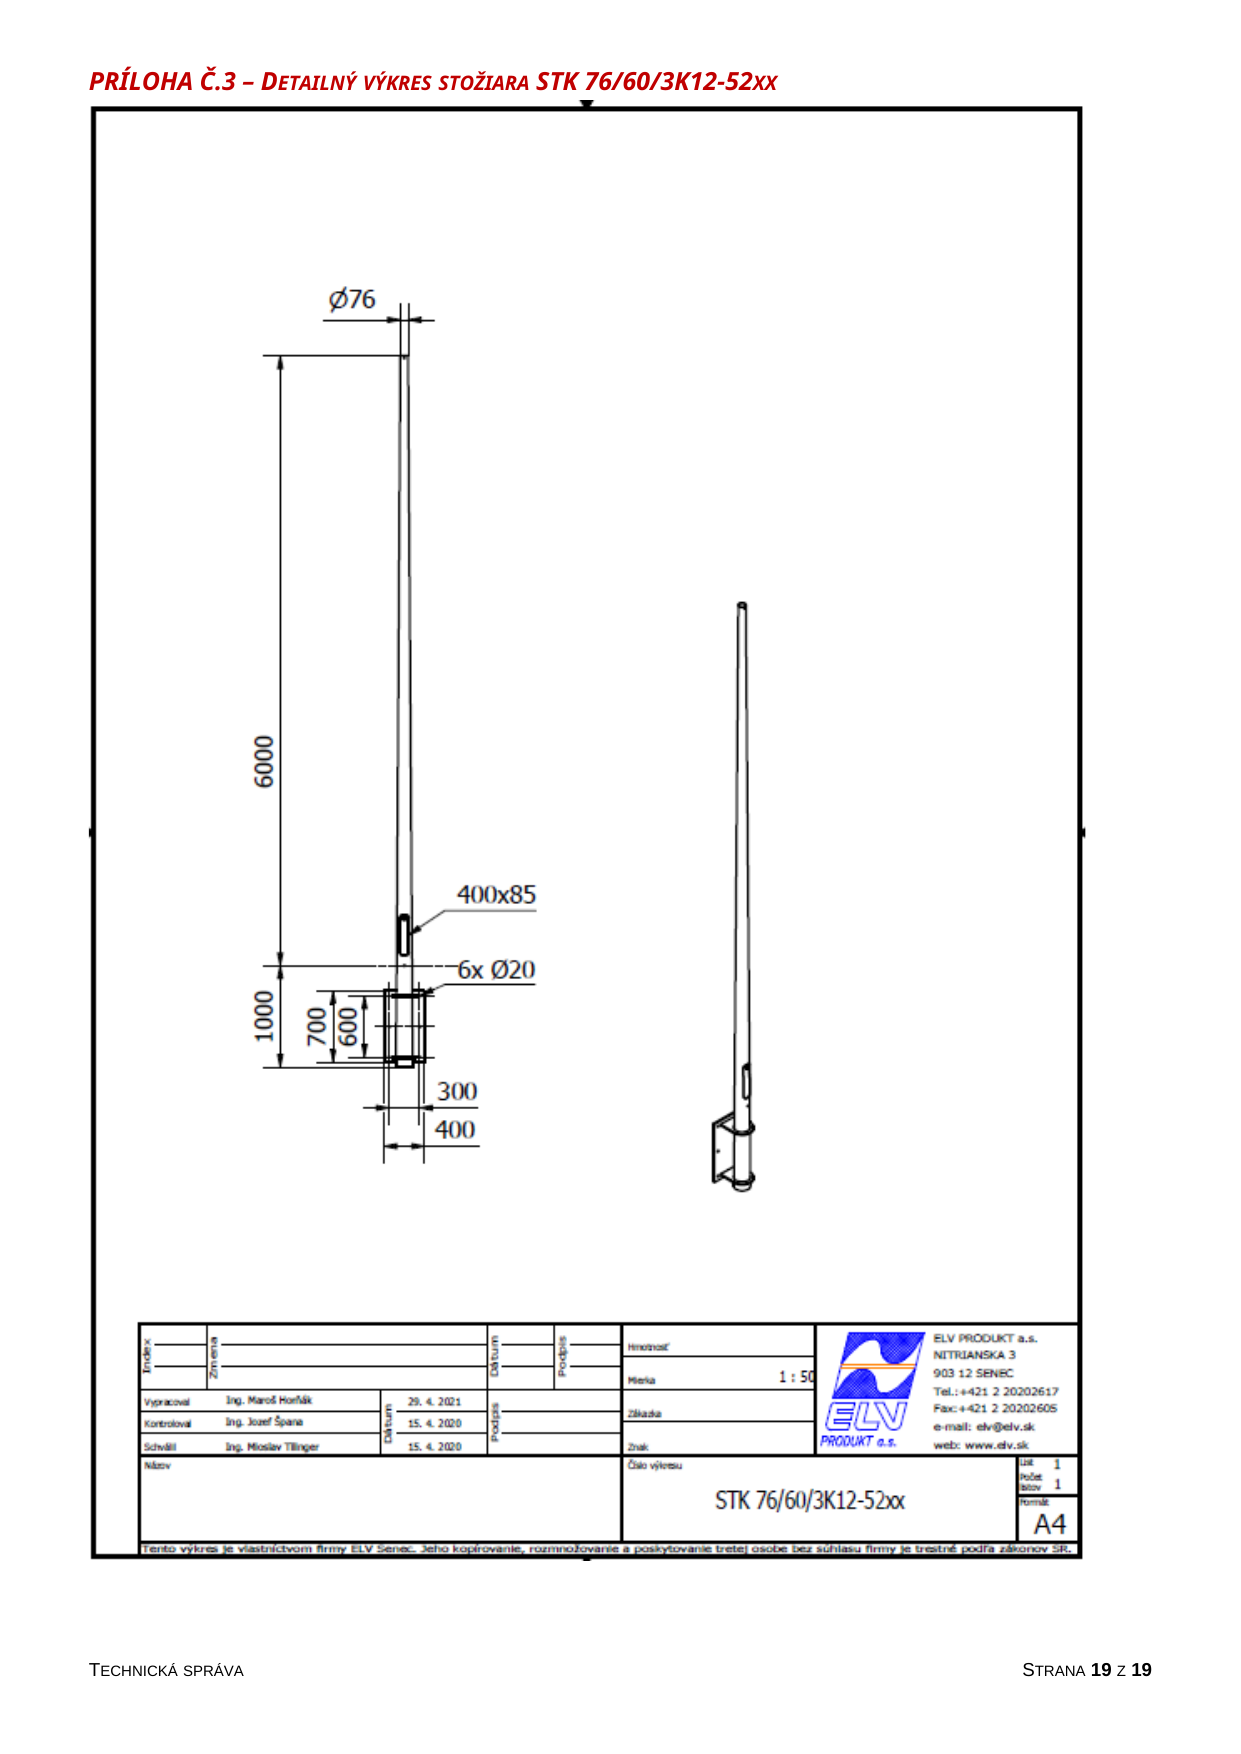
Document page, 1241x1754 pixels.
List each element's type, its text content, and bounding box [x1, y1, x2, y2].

text PRÍLOHA Č.3 – Detailný výkres stožiara STK 76/60/3K12-52xx [89, 63, 1152, 97]
picture [88, 100, 1086, 1561]
